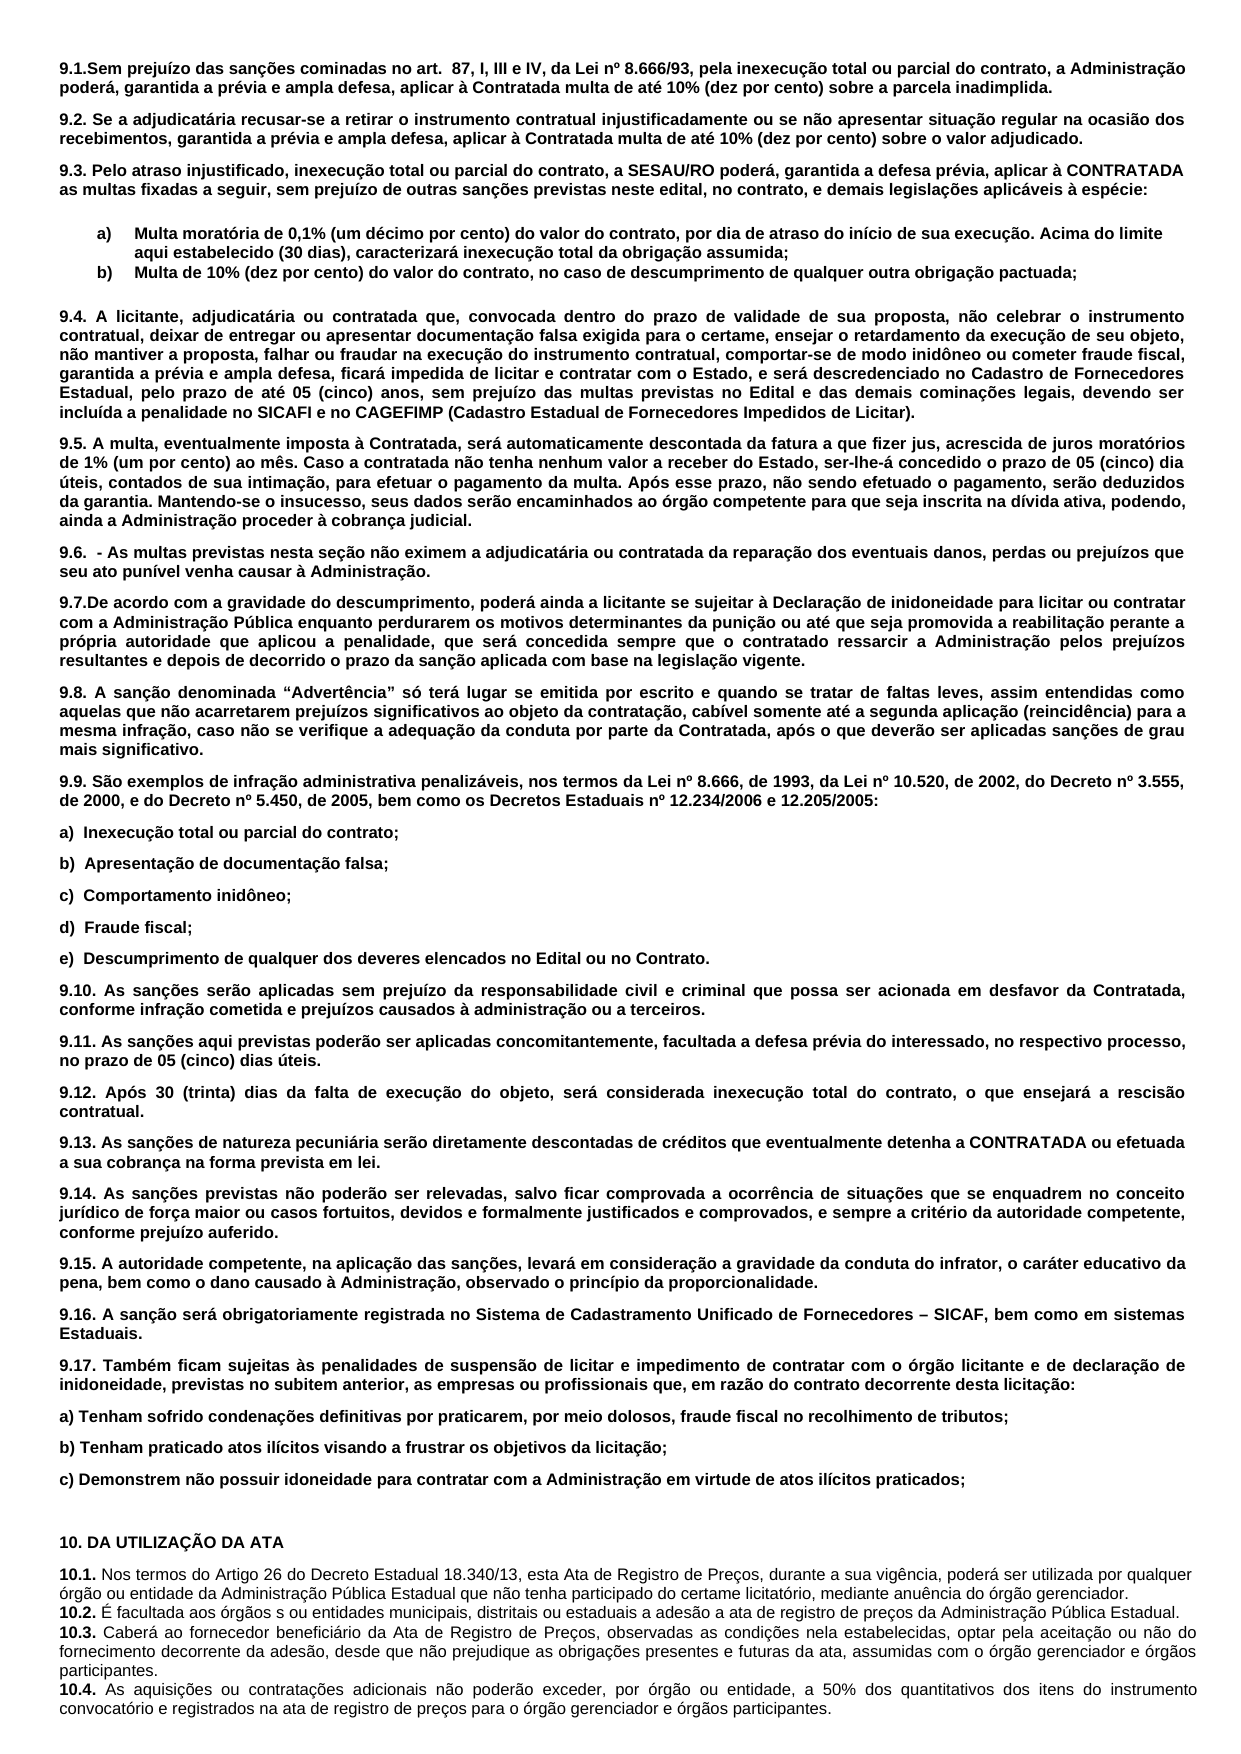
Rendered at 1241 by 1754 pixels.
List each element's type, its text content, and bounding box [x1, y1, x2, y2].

text 10. DA UTILIZAÇÃO DA ATA [59, 1533, 1186, 1552]
text 9.2. Se a adjudicatária recusar-se a retirar o instrumento contratual injustificadamente ou se não apresentar situação regular na ocasião dos recebimentos, garantida a prévia e ampla defesa, aplicar à Contratada multa de até 10% (dez por cento) sobre o valor adjudicado. [59, 110, 1186, 148]
text 9.4. A licitante, adjudicatária ou contratada que, convocada dentro do prazo de validade de sua proposta, não celebrar o instrumento contratual, deixar de entregar ou apresentar documentação falsa exigida para o certame, ensejar o retardamento da execução de seu objeto, não mantiver a proposta, falhar ou fraudar na execução do instrumento contratual, comportar-se de modo inidôneo ou cometer fraude fiscal, garantida a prévia e ampla defesa, ficará impedida de licitar e contratar com o Estado, e será descredenciado no Cadastro de Fornecedores Estadual, pelo prazo de até 05 (cinco) anos, sem prejuízo das multas previstas no Edital e das demais cominações legais, devendo ser incluída a penalidade no SICAFI e no CAGEFIMP (Cadastro Estadual de Fornecedores Impedidos de Licitar). [59, 307, 1186, 422]
text 9.11. As sanções aqui previstas poderão ser aplicadas concomitantemente, facultada a defesa prévia do interessado, no respectivo processo, no prazo de 05 (cinco) dias úteis. [59, 1032, 1186, 1070]
text 9.3. Pelo atraso injustificado, inexecução total ou parcial do contrato, a SESAU/RO poderá, garantida a defesa prévia, aplicar à CONTRATADA as multas fixadas a seguir, sem prejuízo de outras sanções previstas neste edital, no contrato, e demais legislações aplicáveis à espécie: [59, 161, 1186, 199]
text 9.13. As sanções de natureza pecuniária serão diretamente descontadas de créditos que eventualmente detenha a CONTRATADA ou efetuada a sua cobrança na forma prevista em lei. [59, 1133, 1186, 1172]
text c) Demonstrem não possuir idoneidade para contratar com a Administração em virtude de atos ilícitos praticados; [59, 1470, 1186, 1489]
text 9.15. A autoridade competente, na aplicação das sanções, levará em consideração a gravidade da conduta do infrator, o caráter educativo da pena, bem como o dano causado à Administração, observado o princípio da proporcionalidade. [59, 1254, 1186, 1292]
text b) Tenham praticado atos ilícitos visando a frustrar os objetivos da licitação; [59, 1438, 1186, 1457]
text 9.10. As sanções serão aplicadas sem prejuízo da responsabilidade civil e criminal que possa ser acionada em desfavor da Contratada, conforme infração cometida e prejuízos causados à administração ou a terceiros. [59, 981, 1186, 1019]
text 9.7.De acordo com a gravidade do descumprimento, poderá ainda a licitante se sujeitar à Declaração de inidoneidade para licitar ou contratar com a Administração Pública enquanto perdurarem os motivos determinantes da punição ou até que seja promovida a reabilitação perante a própria autoridade que aplicou a penalidade, que será concedida sempre que o contratado ressarcir a Administração pelos prejuízos resultantes e depois de decorrido o prazo da sanção aplicada com base na legislação vigente. [59, 593, 1186, 670]
text 9.9. São exemplos de infração administrativa penalizáveis, nos termos da Lei nº 8.666, de 1993, da Lei nº 10.520, de 2002, do Decreto nº 3.555, de 2000, e do Decreto nº 5.450, de 2005, bem como os Decretos Estaduais nº 12.234/2006 e 12.205/2005: [59, 772, 1186, 810]
text 10.4. As aquisições ou contratações adicionais não poderão exceder, por órgão ou entidade, a 50% dos quantitativos dos itens do instrumento convocatório e registrados na ata de registro de preços para o órgão gerenciador e órgãos participantes. [59, 1680, 1199, 1718]
text e) Descumprimento de qualquer dos deveres elencados no Edital ou no Contrato. [59, 949, 1186, 968]
text b) Apresentação de documentação falsa; [59, 854, 1186, 873]
text 9.1.Sem prejuízo das sanções cominadas no art. 87, I, III e IV, da Lei nº 8.666/93, pela inexecução total ou parcial do contrato, a Administração poderá, garantida a prévia e ampla defesa, aplicar à Contratada multa de até 10% (dez por cento) sobre a parcela inadimplida. [59, 59, 1186, 97]
text 9.14. As sanções previstas não poderão ser relevadas, salvo ficar comprovada a ocorrência de situações que se enquadrem no conceito jurídico de força maior ou casos fortuitos, devidos e formalmente justificados e comprovados, e sempre a critério da autoridade competente, conforme prejuízo auferido. [59, 1184, 1186, 1242]
text 10.2. É facultada aos órgãos s ou entidades municipais, distritais ou estaduais a adesão a ata de registro de preços da Administração Pública Estadual. [59, 1603, 1194, 1622]
list Multa moratória de 0,1% (um décimo por cento) do valor do contrato, por dia de atraso do início de sua execução. Acima do limite aqui estabelecido (30 dias), caracterizará inexecução total da obrigação assumida; [97, 224, 1199, 262]
text a) Inexecução total ou parcial do contrato; [59, 822, 1186, 842]
text 9.12. Após 30 (trinta) dias da falta de execução do objeto, será considerada inexecução total do contrato, o que ensejará a rescisão contratual. [59, 1082, 1186, 1121]
text 9.5. A multa, eventualmente imposta à Contratada, será automaticamente descontada da fatura a que fizer jus, acrescida de juros moratórios de 1% (um por cento) ao mês. Caso a contratada não tenha nenhum valor a receber do Estado, ser-lhe-á concedido o prazo de 05 (cinco) dia úteis, contados de sua intimação, para efetuar o pagamento da multa. Após esse prazo, não sendo efetuado o pagamento, serão deduzidos da garantia. Mantendo-se o insucesso, seus dados serão encaminhados ao órgão competente para que seja inscrita na dívida ativa, podendo, ainda a Administração proceder à cobrança judicial. [59, 434, 1186, 530]
text c) Comportamento inidôneo; [59, 886, 1186, 905]
text d) Fraude fiscal; [59, 917, 1186, 937]
text a) Tenham sofrido condenações definitivas por praticarem, por meio dolosos, fraude fiscal no recolhimento de tributos; [59, 1407, 1186, 1426]
text 9.17. Também ficam sujeitas às penalidades de suspensão de licitar e impedimento de contratar com o órgão licitante e de declaração de inidoneidade, previstas no subitem anterior, as empresas ou profissionais que, em razão do contrato decorrente desta licitação: [59, 1356, 1186, 1394]
text 9.8. A sanção denominada “Advertência” só terá lugar se emitida por escrito e quando se tratar de faltas leves, assim entendidas como aquelas que não acarretarem prejuízos significativos ao objeto da contratação, cabível somente até a segunda aplicação (reincidência) para a mesma infração, caso não se verifique a adequação da conduta por parte da Contratada, após o que deverão ser aplicadas sanções de grau mais significativo. [59, 682, 1186, 759]
text 9.16. A sanção será obrigatoriamente registrada no Sistema de Cadastramento Unificado de Fornecedores – SICAF, bem como em sistemas Estaduais. [59, 1305, 1186, 1343]
text 10.1. Nos termos do Artigo 26 do Decreto Estadual 18.340/13, esta Ata de Registro de Preços, durante a sua vigência, poderá ser utilizada por qualquer órgão ou entidade da Administração Pública Estadual que não tenha participado do certame licitatório, mediante anuência do órgão gerenciador. [59, 1565, 1194, 1603]
text 9.6. - As multas previstas nesta seção não eximem a adjudicatária ou contratada da reparação dos eventuais danos, perdas ou prejuízos que seu ato punível venha causar à Administração. [59, 542, 1186, 581]
list Multa de 10% (dez por cento) do valor do contrato, no caso de descumprimento de qualquer outra obrigação pactuada; [97, 262, 1199, 282]
text 10.3. Caberá ao fornecedor beneficiário da Ata de Registro de Preços, observadas as condições nela estabelecidas, optar pela aceitação ou não do fornecimento decorrente da adesão, desde que não prejudique as obrigações presentes e futuras da ata, assumidas com o órgão gerenciador e órgãos participantes. [59, 1622, 1199, 1680]
